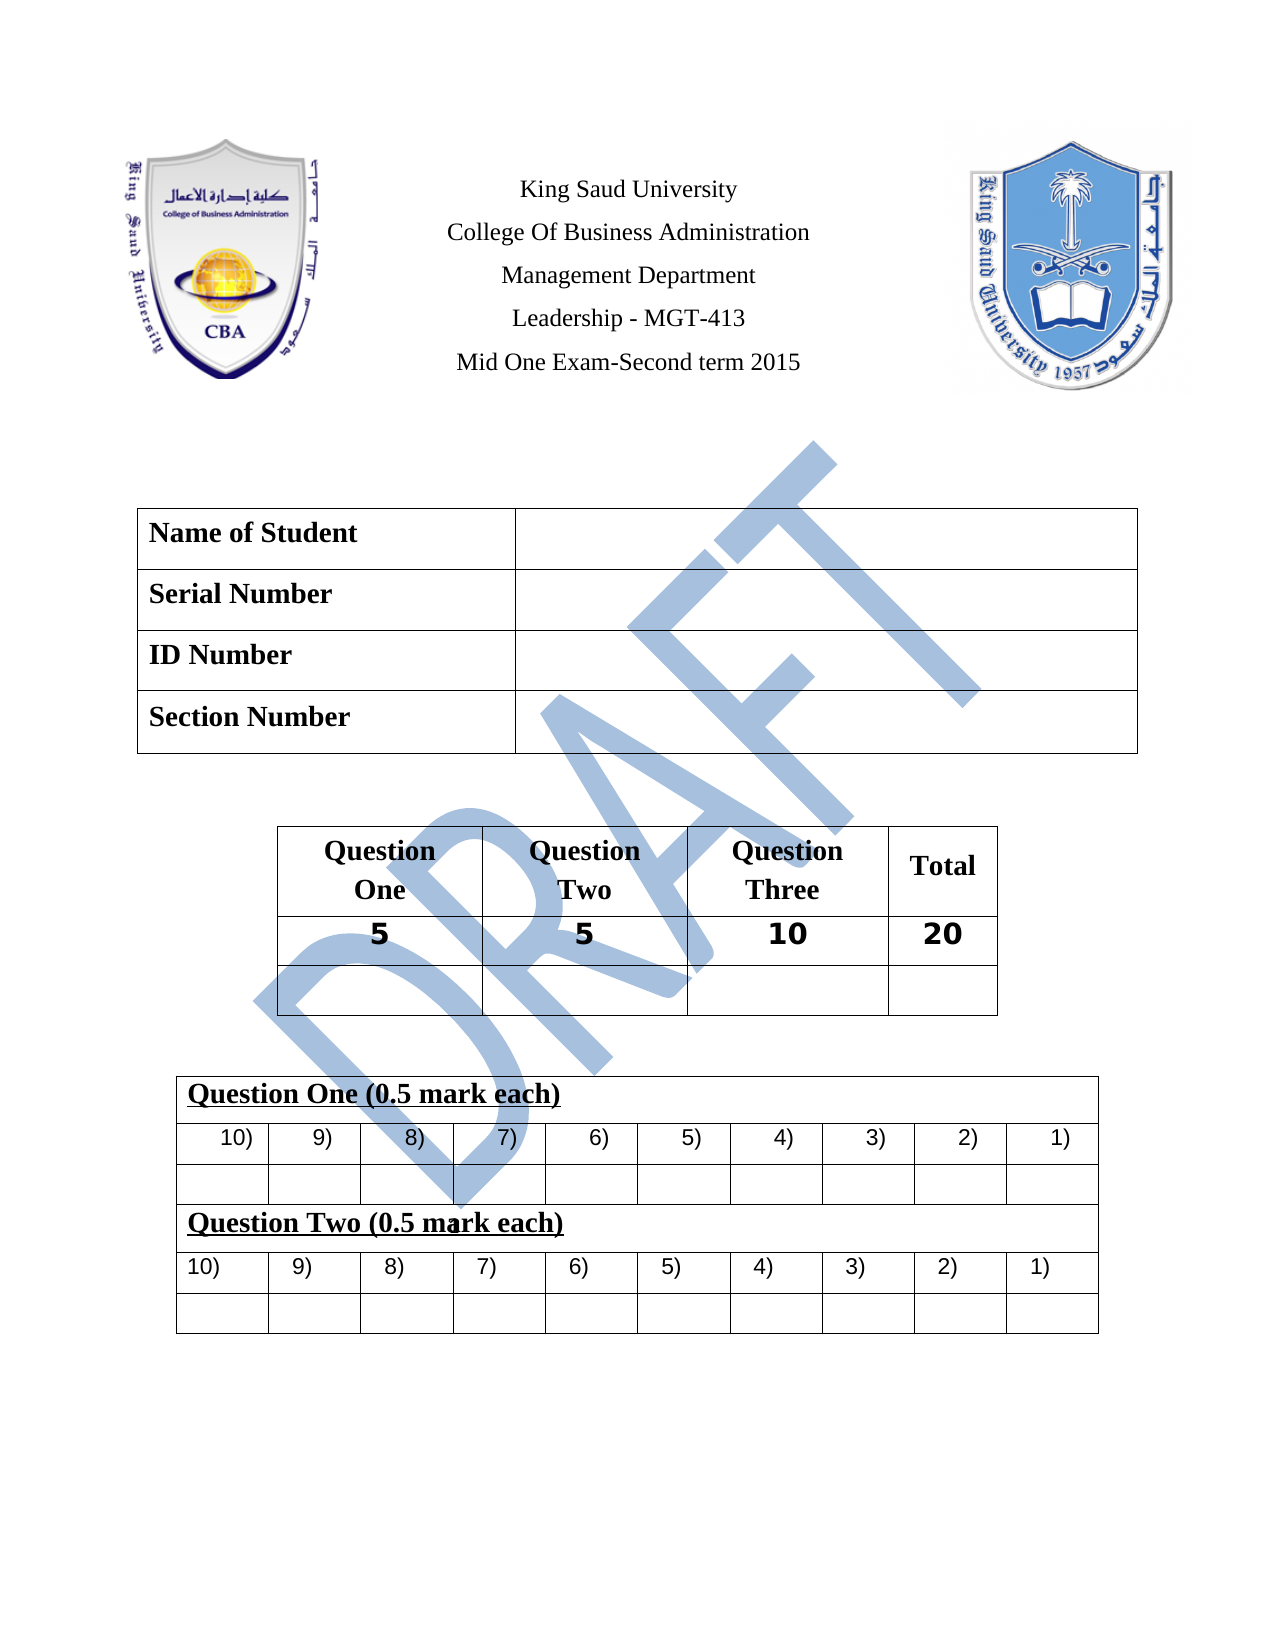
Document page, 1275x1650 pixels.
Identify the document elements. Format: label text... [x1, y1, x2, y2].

table_cell [516, 691, 1137, 753]
table_cell [361, 1165, 453, 1204]
table_header Question Two [483, 827, 687, 916]
table_cell [1007, 1124, 1098, 1164]
table_cell [823, 1253, 914, 1292]
table_cell [516, 631, 1137, 690]
table_cell [1007, 1165, 1098, 1204]
table_cell [269, 1294, 360, 1333]
table_cell [638, 1253, 730, 1292]
text Leadership - MGT-413 [318, 303, 937, 332]
table_cell [731, 1253, 822, 1292]
table_header Total [889, 827, 997, 916]
table_cell Question Two (0.5 mark each) [177, 1205, 1098, 1252]
table_cell [915, 1253, 1006, 1292]
picture [937, 120, 1194, 396]
table_cell [1007, 1253, 1098, 1292]
table_cell [546, 1253, 637, 1292]
table_cell [638, 1294, 730, 1333]
table_cell [269, 1165, 360, 1204]
table_cell [915, 1165, 1006, 1204]
table_cell [688, 966, 888, 1015]
table_cell [1007, 1294, 1098, 1333]
table_cell [731, 1124, 822, 1164]
table_header Name of Student [138, 509, 515, 569]
table_cell [454, 1165, 545, 1204]
table_header Question One (0.5 mark each) [177, 1077, 1098, 1123]
table_cell [361, 1253, 453, 1292]
table_cell [638, 1124, 730, 1164]
table_cell 5 [278, 917, 482, 965]
table_cell [177, 1253, 268, 1292]
table_cell [269, 1124, 360, 1164]
table_cell [546, 1294, 637, 1333]
table_cell [177, 1165, 268, 1204]
picture [121, 139, 318, 379]
text Management Department [318, 260, 937, 289]
table_cell [361, 1294, 453, 1333]
table_cell [278, 966, 482, 1015]
table_cell 20 [889, 917, 997, 965]
table_cell [731, 1294, 822, 1333]
table_cell [454, 1294, 545, 1333]
table_cell [454, 1253, 545, 1292]
table_cell [638, 1165, 730, 1204]
table_cell [823, 1165, 914, 1204]
table_cell [269, 1253, 360, 1292]
table_cell [546, 1124, 637, 1164]
table_cell [177, 1294, 268, 1333]
table_cell ID Number [138, 631, 515, 690]
table_cell Serial Number [138, 570, 515, 629]
table_cell [731, 1165, 822, 1204]
table_cell [454, 1124, 545, 1164]
table_header [516, 509, 1137, 569]
table_cell [915, 1124, 1006, 1164]
table_cell [177, 1124, 268, 1164]
table_cell [915, 1294, 1006, 1333]
table_cell [361, 1124, 453, 1164]
text King Saud University [318, 174, 937, 203]
table_header Question One [278, 827, 482, 916]
table_cell [823, 1124, 914, 1164]
table_cell 10 [688, 917, 888, 965]
table_header Question Three [688, 827, 888, 916]
table_cell Section Number [138, 691, 515, 753]
table_cell 5 [483, 917, 687, 965]
table_cell [516, 570, 1137, 629]
table_cell [483, 966, 687, 1015]
text College Of Business Administration [318, 217, 937, 246]
text Mid One Exam-Second term 2015 [318, 347, 937, 375]
table_cell [823, 1294, 914, 1333]
table_cell [889, 966, 997, 1015]
table_cell [546, 1165, 637, 1204]
